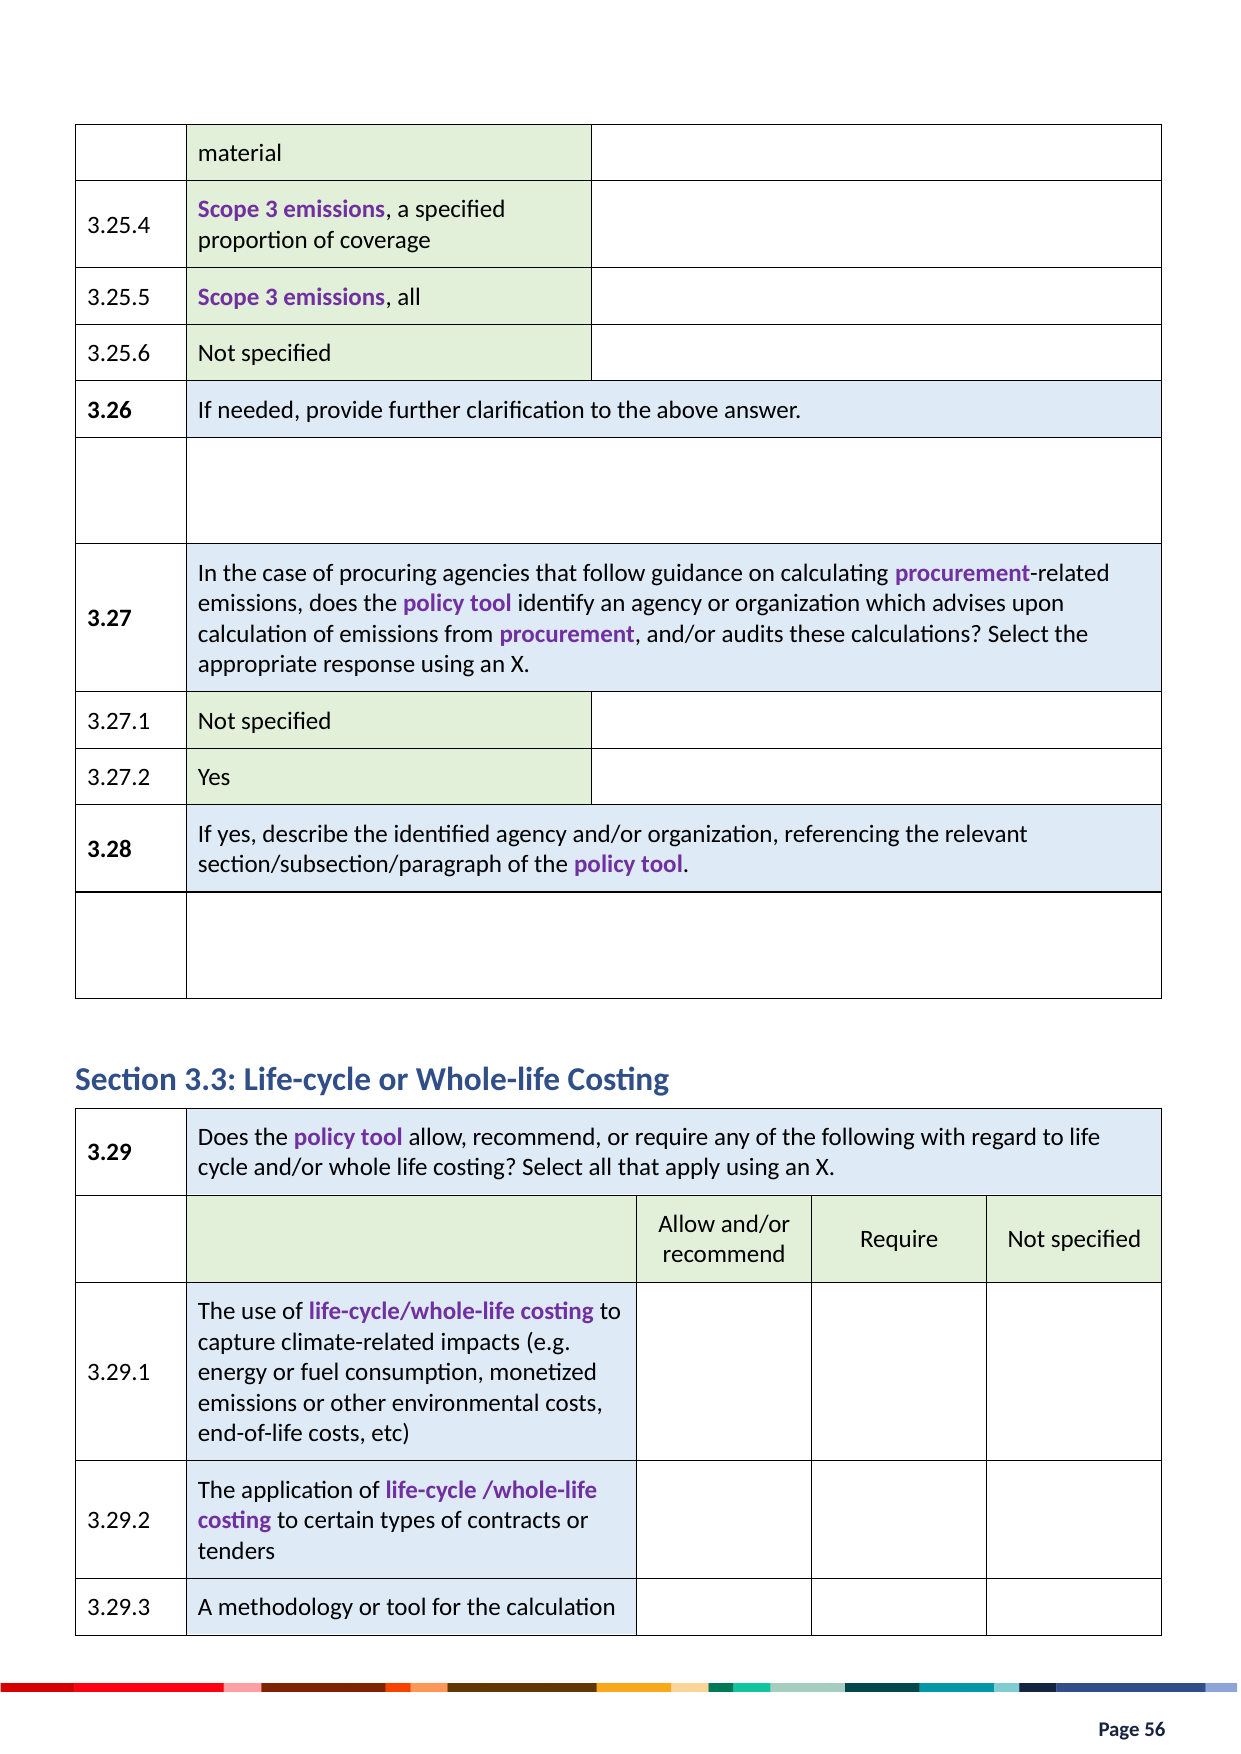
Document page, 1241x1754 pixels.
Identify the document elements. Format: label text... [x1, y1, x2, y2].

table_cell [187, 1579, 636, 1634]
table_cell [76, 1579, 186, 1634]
picture [0, 1683, 1236, 1692]
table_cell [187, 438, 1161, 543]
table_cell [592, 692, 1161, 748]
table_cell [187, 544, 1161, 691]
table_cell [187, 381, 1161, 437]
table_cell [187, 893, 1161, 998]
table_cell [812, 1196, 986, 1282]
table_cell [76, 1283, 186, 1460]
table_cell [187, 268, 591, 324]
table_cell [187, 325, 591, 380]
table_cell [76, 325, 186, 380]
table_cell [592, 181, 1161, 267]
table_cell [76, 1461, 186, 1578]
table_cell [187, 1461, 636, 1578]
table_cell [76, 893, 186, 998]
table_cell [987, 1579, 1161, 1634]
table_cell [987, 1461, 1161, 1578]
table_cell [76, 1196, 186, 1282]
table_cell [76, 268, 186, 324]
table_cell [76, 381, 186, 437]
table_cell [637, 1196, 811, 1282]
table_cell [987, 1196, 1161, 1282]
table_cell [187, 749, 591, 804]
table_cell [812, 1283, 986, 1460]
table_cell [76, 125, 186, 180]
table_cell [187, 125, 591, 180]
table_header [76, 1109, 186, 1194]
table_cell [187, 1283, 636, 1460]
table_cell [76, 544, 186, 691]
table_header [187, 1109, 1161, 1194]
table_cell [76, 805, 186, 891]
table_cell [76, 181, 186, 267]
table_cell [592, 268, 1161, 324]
subtitle Section 3.3: Life-cycle or Whole-life Costing [75, 1058, 1165, 1099]
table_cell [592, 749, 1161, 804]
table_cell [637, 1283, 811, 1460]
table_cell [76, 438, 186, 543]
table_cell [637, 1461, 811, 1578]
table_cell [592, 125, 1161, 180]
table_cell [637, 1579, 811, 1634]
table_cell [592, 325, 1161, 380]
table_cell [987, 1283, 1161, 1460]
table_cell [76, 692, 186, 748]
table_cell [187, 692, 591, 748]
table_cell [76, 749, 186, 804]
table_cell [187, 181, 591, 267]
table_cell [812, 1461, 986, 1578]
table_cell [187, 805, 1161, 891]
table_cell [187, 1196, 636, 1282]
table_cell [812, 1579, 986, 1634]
